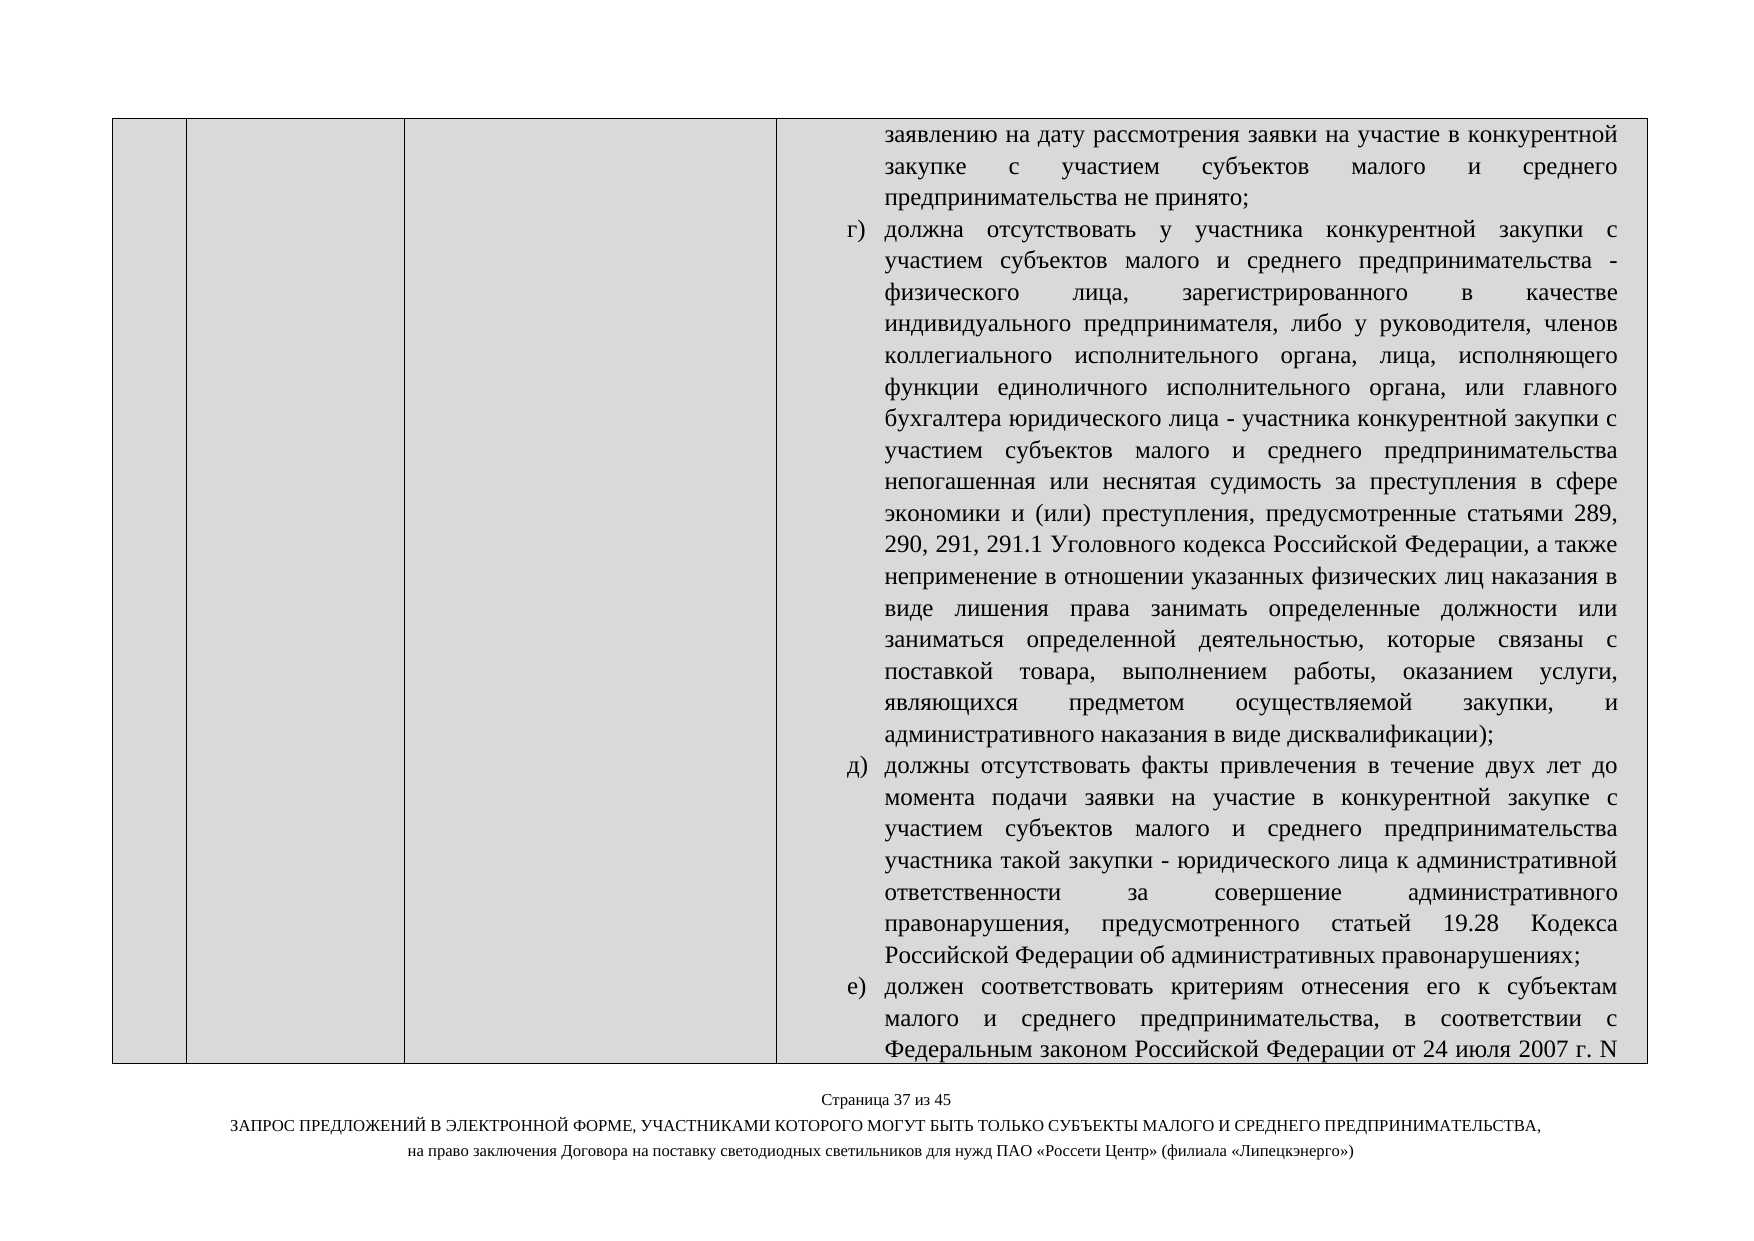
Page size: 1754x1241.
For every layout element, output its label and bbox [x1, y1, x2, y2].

table_cell [113, 119, 186, 1063]
table_cell [187, 119, 404, 1063]
table_cell [777, 119, 1647, 1063]
table_cell [405, 119, 776, 1063]
